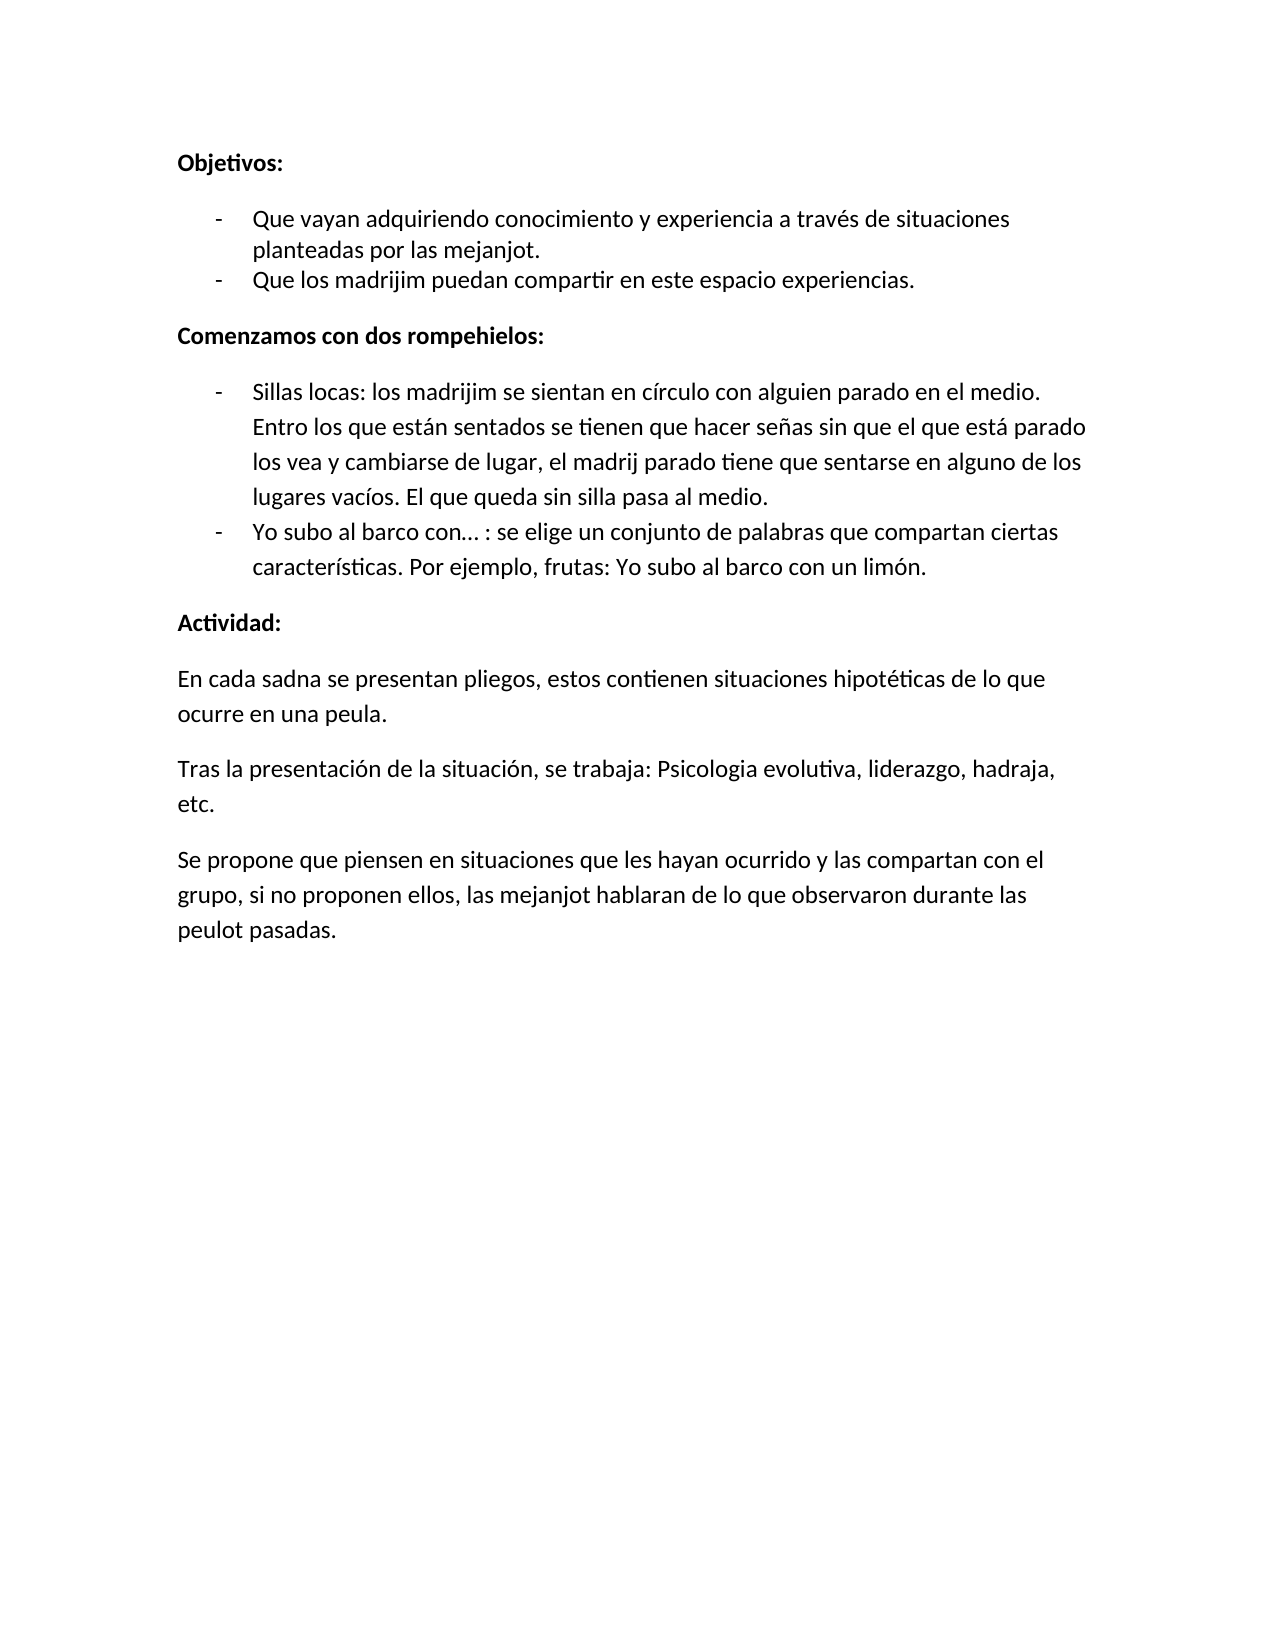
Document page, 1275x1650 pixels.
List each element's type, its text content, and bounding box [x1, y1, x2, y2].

text Tras la presentación de la situación, se trabaja: Psicologia evolutiva, liderazgo, hadraja, etc. [177, 754, 1098, 819]
text Se propone que piensen en situaciones que les hayan ocurrido y las compartan con el grupo, si no proponen ellos, las mejanjot hablaran de lo que observaron durante las peulot pasadas. [177, 844, 1098, 945]
list Yo subo al barco con… : se elige un conjunto de palabras que compartan ciertas características. Por ejemplo, frutas: Yo subo al barco con un limón. [215, 516, 1098, 582]
list Sillas locas: los madrijim se sientan en círculo con alguien parado en el medio. Entro los que están sentados se tienen que hacer señas sin que el que está parado los vea y cambiarse de lugar, el madrij parado tiene que sentarse en alguno de los lugares vacíos. El que queda sin silla pasa al medio. [215, 376, 1098, 512]
list Que los madrijim puedan compartir en este espacio experiencias. [215, 264, 1098, 295]
text Objetivos: [177, 148, 1098, 178]
list Que vayan adquiriendo conocimiento y experiencia a través de situaciones planteadas por las mejanjot. [215, 203, 1098, 264]
text En cada sadna se presentan pliegos, estos contienen situaciones hipotéticas de lo que ocurre en una peula. [177, 663, 1098, 728]
text Actividad: [177, 607, 1098, 637]
text Comenzamos con dos rompehielos: [177, 320, 1098, 351]
